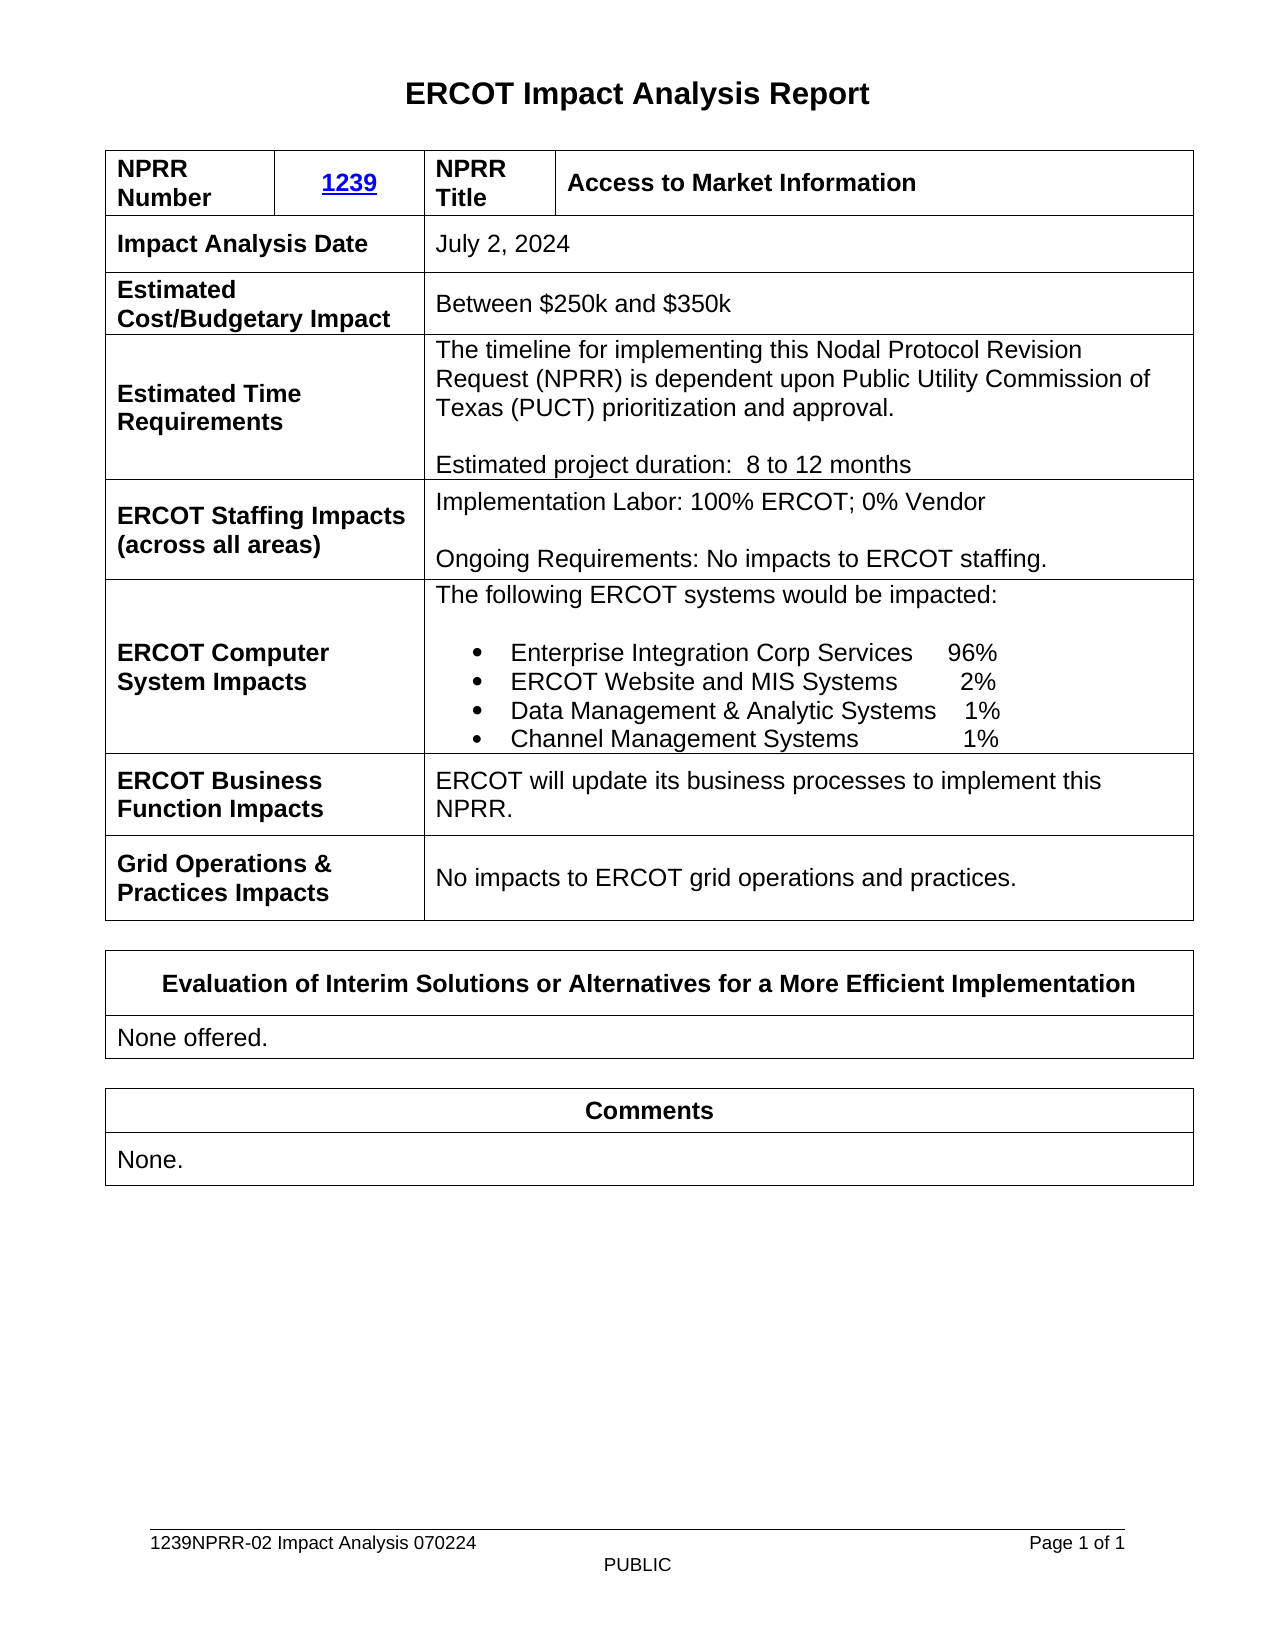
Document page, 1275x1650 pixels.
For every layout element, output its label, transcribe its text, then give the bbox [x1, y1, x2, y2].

table_cell The timeline for implementing this Nodal Protocol Revision Request (NPRR) is dependent upon Public Utility Commission of Texas (PUCT) prioritization and approval. Estimated project duration: 8 to 12 months [425, 335, 1193, 479]
table_cell Estimated Cost/Budgetary Impact [106, 273, 424, 334]
table_header 1239 [275, 151, 424, 214]
table_cell Implementation Labor: 100% ERCOT; 0% Vendor Ongoing Requirements: No impacts to ERCOT staffing. [425, 480, 1193, 579]
table_cell Estimated Time Requirements [106, 335, 424, 479]
table_cell Grid Operations & Practices Impacts [106, 836, 424, 920]
table_cell ERCOT Computer System Impacts [106, 580, 424, 753]
table_cell Between $250k and $350k [425, 273, 1193, 334]
table_cell ERCOT Business Function Impacts [106, 754, 424, 835]
table_cell The following ERCOT systems would be impacted: Enterprise Integration Corp Services 96% ERCOT Website and MIS Systems 2% Data Management & Analytic Systems 1% Channel Management Systems 1% [425, 580, 1193, 753]
table_cell Impact Analysis Date [106, 216, 424, 272]
table_cell ERCOT will update its business processes to implement this NPRR. [425, 754, 1193, 835]
table_header Evaluation of Interim Solutions or Alternatives for a More Efficient Implementation [106, 951, 1193, 1015]
table_cell No impacts to ERCOT grid operations and practices. [425, 836, 1193, 920]
table_header Access to Market Information [556, 151, 1193, 214]
table_header NPRR Title [425, 151, 555, 214]
table_header Comments [106, 1089, 1193, 1132]
table_cell July 2, 2024 [425, 216, 1193, 272]
table_header NPRR Number [106, 151, 274, 214]
table_cell None. [106, 1133, 1193, 1185]
table_cell None offered. [106, 1016, 1193, 1058]
table_cell ERCOT Staffing Impacts (across all areas) [106, 480, 424, 579]
